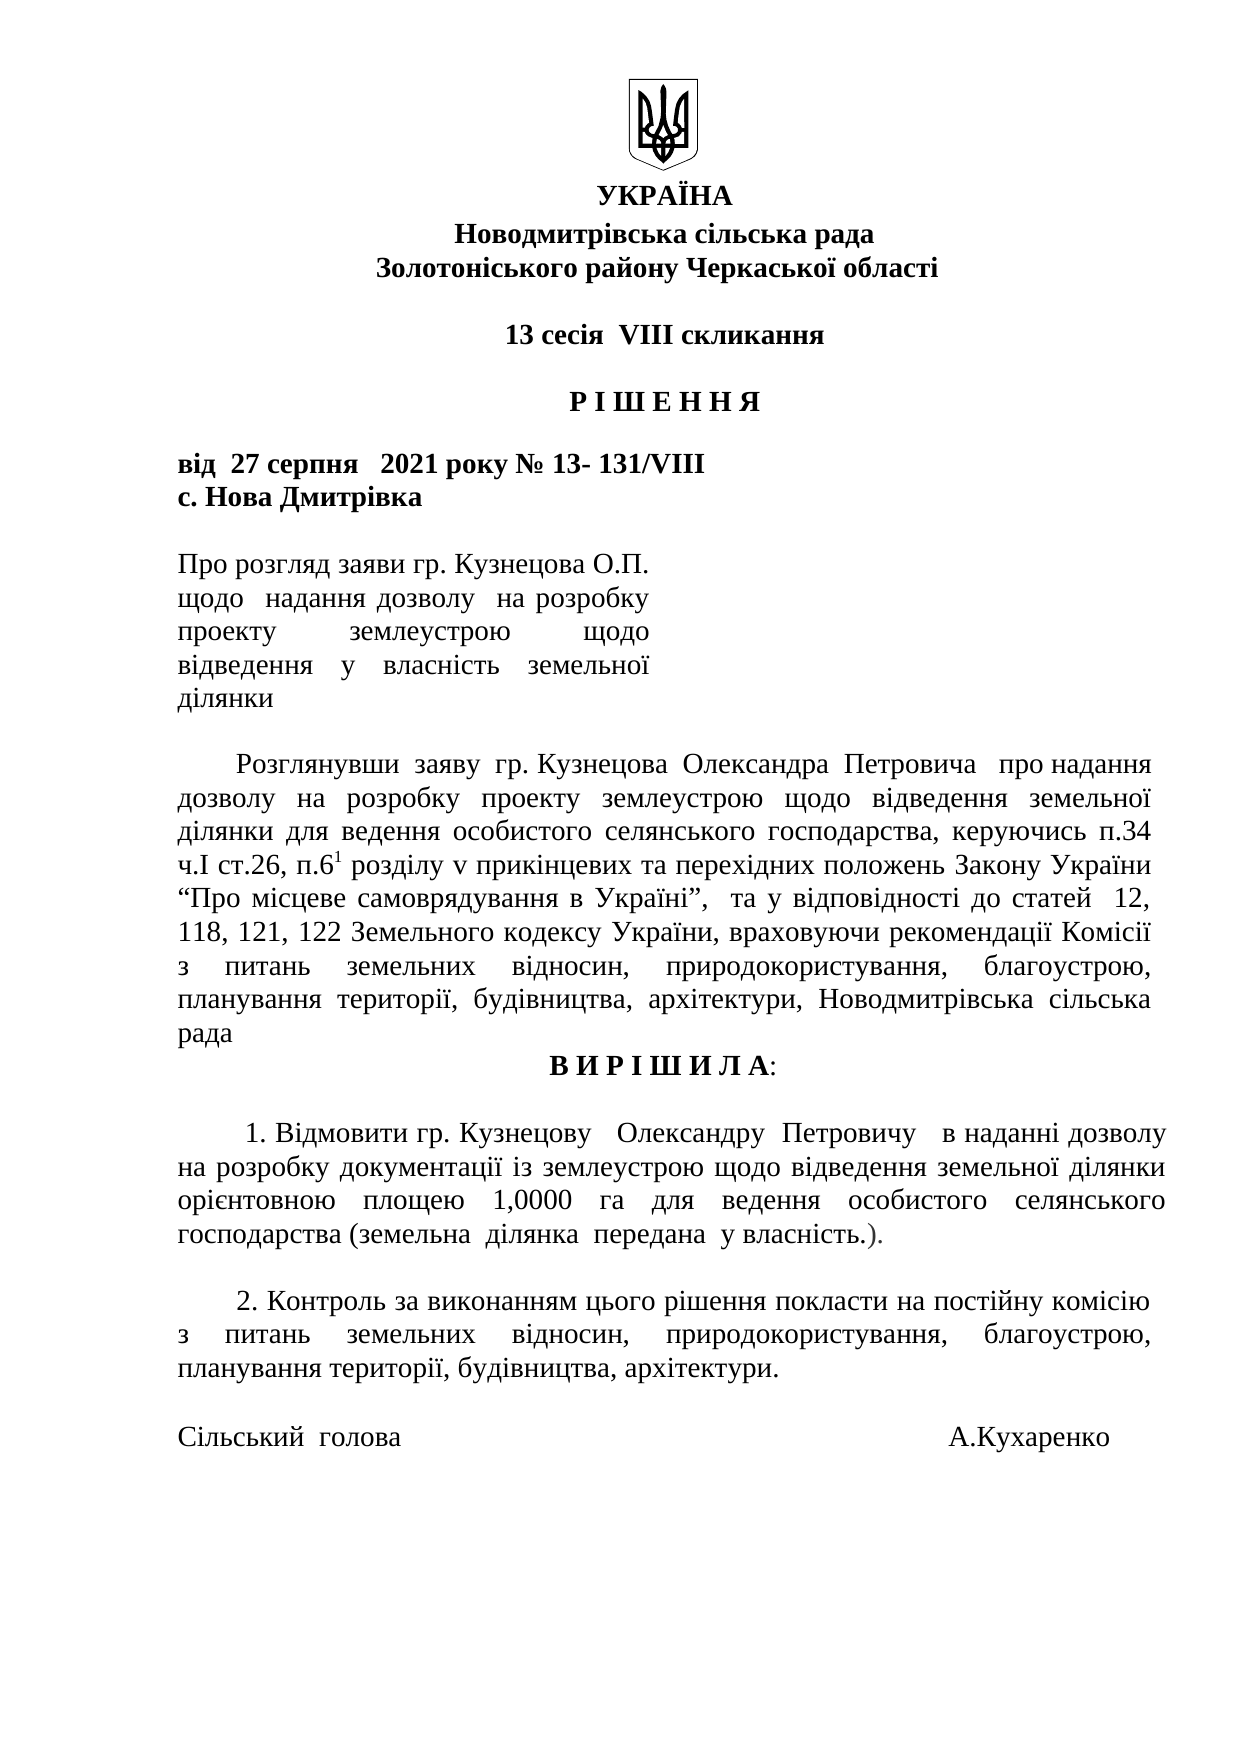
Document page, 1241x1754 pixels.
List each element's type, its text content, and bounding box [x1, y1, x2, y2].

text 2. Контроль за виконанням цього рішення покласти на постійну комісію з питань земельних відносин, природокористування, благоустрою, планування території, будівництва, архітектури. [177, 1283, 1152, 1384]
text Сільський голова А.Кухаренко [177, 1419, 1152, 1453]
text Про розгляд заяви гр. Кузнецова О.П. щодо надання дозволу на розробку проекту землеустрою щодо відведення у власність земельної ділянки [177, 546, 650, 714]
text Новодмитрівська сільська рада [177, 217, 1152, 250]
text Золотоніського району Черкаської області [177, 250, 1137, 284]
text Р І Ш Е Н Н Я [177, 384, 1152, 418]
text від 27 серпня 2021 року № 13- 131/VІІІ [177, 446, 1152, 479]
text В И Р І Ш И Л А: [177, 1048, 1152, 1082]
text 1. Відмовити гр. Кузнецову Олександру Петровичу в наданні дозволу на розробку документації із землеустрою щодо відведення земельної ділянки орієнтовною площею 1,0000 га для ведення особистого селянського господарства (земельна ділянка передана у власність.). [177, 1115, 1167, 1249]
text Розглянувши заяву гр. Кузнецова Олександра Петровича про надання дозволу на розробку проекту землеустрою щодо відведення земельної ділянки для ведення особистого селянського господарства, керуючись п.34 ч.І ст.26, п.61 розділу v прикінцевих та перехідних положень Закону України “Про місцеве самоврядування в Україні”, та у відповідності до статей 12, 118, 121, 122 Земельного кодексу України, враховуючи рекомендації Комісії з питань земельних відносин, природокористування, благоустрою, планування території, будівництва, архітектури, Новодмитрівська сільська рада [177, 746, 1152, 1048]
text с. Нова Дмитрівка [177, 479, 1152, 513]
text 13 сесія VIІІ скликання [177, 317, 1152, 351]
text УКРАЇНА [177, 178, 1152, 212]
